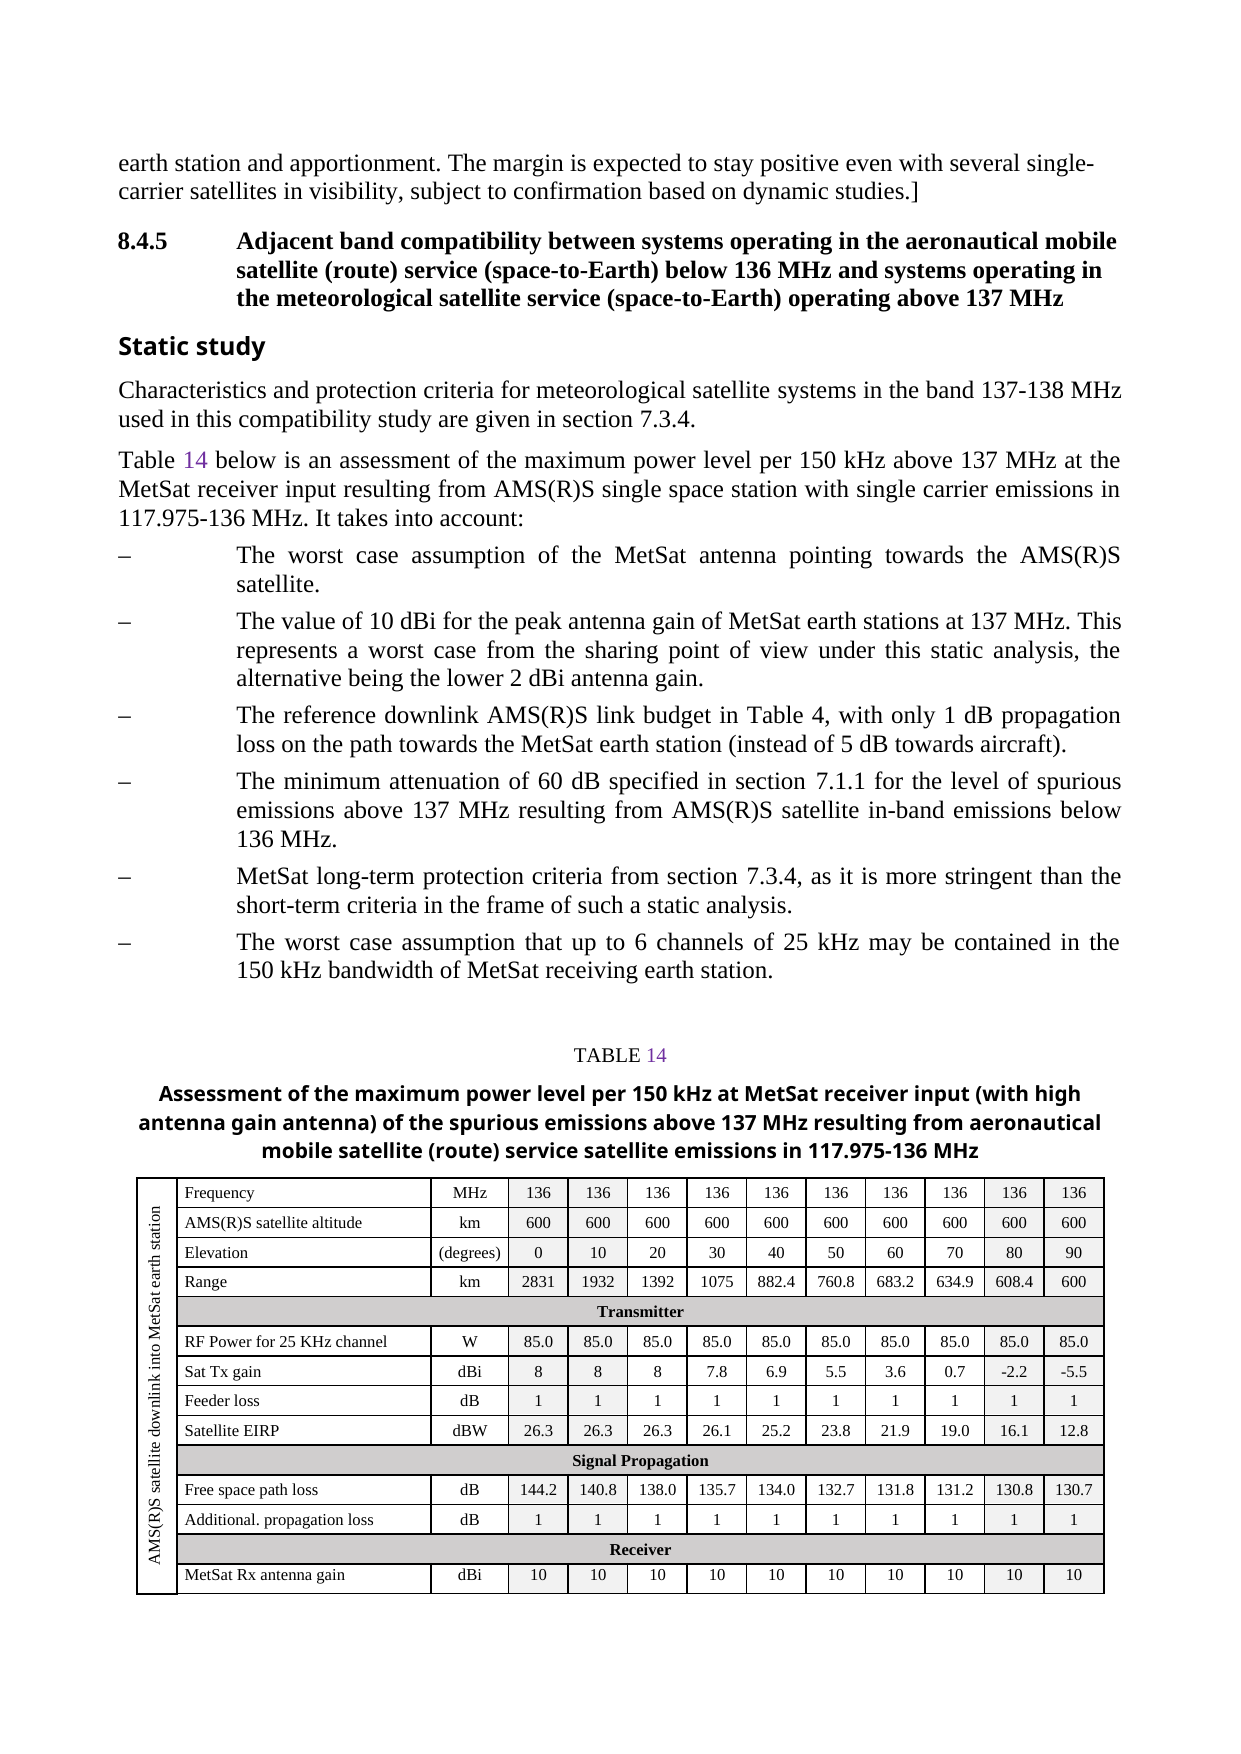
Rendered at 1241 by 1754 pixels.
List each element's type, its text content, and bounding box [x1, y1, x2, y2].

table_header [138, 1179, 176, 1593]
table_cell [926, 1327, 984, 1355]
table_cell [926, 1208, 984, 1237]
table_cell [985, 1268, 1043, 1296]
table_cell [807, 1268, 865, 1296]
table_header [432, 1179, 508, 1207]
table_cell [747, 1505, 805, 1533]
text Table 14 [118, 1043, 1122, 1067]
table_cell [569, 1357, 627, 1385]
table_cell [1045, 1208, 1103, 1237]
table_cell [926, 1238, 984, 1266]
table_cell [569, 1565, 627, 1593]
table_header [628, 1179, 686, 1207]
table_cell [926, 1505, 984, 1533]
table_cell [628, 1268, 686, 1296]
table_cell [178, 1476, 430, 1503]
text – The reference downlink AMS(R)S link budget in Table 4, with only 1 dB propagation loss on the path towards the MetSat earth station (instead of 5 dB towards aircraft). [118, 701, 1122, 758]
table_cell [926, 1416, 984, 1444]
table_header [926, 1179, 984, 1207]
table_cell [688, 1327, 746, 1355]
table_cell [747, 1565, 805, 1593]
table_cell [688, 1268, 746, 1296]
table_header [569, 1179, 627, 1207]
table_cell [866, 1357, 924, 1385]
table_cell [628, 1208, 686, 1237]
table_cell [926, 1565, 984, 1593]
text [118, 148, 1122, 205]
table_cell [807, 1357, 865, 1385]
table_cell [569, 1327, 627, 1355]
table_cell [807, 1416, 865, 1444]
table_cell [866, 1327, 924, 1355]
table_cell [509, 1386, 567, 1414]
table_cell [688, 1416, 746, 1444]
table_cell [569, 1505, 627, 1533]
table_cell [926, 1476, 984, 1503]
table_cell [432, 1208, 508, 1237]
subtitle Adjacent band compatibility between systems operating in the aeronautical mobile satellite (route) service (space-to-Earth) below 136 MHz and systems operating in the meteorological satellite service (space-to-Earth) operating above 137 MHz [117, 226, 1122, 312]
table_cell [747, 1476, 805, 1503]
text Table 14 below is an assessment of the maximum power level per 150 kHz above 137 MHz at the MetSat receiver input resulting from AMS(R)S single space station with single carrier emissions in 117.975-136 MHz. It takes into account: [118, 446, 1122, 532]
text Characteristics and protection criteria for meteorological satellite systems in the band 137-138 MHz used in this compatibility study are given in section 7.3.4. [118, 376, 1122, 433]
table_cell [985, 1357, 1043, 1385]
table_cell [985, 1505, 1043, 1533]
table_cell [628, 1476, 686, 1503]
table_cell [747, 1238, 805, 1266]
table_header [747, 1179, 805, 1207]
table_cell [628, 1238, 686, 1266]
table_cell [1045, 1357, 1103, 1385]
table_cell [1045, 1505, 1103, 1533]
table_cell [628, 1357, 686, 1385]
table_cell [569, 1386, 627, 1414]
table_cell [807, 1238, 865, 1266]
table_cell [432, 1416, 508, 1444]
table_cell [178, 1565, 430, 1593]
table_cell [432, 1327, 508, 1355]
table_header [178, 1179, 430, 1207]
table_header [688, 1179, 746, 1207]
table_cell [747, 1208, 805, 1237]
title Assessment of the maximum power level per 150 kHz at MetSat receiver input (with high antenna gain antenna) of the spurious emissions above 137 MHz resulting from aeronautical mobile satellite (route) service satellite emissions in 117.975-136 MHz [118, 1079, 1122, 1164]
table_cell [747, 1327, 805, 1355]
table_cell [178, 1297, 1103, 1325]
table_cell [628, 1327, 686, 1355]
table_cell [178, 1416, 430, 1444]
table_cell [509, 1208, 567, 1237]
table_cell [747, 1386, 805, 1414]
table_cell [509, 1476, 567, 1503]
text – The worst case assumption that up to 6 channels of 25 kHz may be contained in the 150 kHz bandwidth of MetSat receiving earth station. [118, 927, 1122, 984]
text – The minimum attenuation of 60 dB specified in section 7.1.1 for the level of spurious emissions above 137 MHz resulting from AMS(R)S satellite in-band emissions below 136 MHz. [118, 766, 1122, 853]
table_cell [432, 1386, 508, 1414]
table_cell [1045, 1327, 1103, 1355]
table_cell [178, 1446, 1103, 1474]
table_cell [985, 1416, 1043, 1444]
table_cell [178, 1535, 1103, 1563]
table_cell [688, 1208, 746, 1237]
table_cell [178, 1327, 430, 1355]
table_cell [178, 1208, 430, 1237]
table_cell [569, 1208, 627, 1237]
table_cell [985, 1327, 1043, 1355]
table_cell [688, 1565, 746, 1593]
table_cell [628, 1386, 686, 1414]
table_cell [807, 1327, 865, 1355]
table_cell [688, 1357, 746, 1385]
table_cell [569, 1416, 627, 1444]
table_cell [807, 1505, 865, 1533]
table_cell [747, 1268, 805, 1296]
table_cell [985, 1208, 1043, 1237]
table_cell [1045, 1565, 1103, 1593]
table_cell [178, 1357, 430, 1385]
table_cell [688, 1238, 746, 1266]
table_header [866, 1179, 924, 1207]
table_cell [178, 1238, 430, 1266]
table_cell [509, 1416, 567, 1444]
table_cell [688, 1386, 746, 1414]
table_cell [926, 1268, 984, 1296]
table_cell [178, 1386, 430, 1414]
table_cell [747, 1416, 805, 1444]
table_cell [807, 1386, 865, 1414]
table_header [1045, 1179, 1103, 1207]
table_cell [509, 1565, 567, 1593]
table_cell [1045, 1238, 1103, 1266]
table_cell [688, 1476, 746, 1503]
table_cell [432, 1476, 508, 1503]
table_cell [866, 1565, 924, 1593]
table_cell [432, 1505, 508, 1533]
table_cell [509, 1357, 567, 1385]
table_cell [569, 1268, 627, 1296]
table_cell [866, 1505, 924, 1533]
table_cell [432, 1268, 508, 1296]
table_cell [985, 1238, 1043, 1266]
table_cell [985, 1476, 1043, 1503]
text – The value of 10 dBi for the peak antenna gain of MetSat earth stations at 137 MHz. This represents a worst case from the sharing point of view under this static analysis, the alternative being the lower 2 dBi antenna gain. [118, 606, 1122, 692]
subtitle Static study [118, 329, 1122, 363]
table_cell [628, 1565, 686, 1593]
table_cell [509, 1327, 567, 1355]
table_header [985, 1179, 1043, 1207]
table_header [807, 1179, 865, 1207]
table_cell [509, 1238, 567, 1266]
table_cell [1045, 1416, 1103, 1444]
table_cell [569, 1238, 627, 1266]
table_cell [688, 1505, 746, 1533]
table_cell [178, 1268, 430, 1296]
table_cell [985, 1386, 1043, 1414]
text – The worst case assumption of the MetSat antenna pointing towards the AMS(R)S satellite. [118, 540, 1122, 598]
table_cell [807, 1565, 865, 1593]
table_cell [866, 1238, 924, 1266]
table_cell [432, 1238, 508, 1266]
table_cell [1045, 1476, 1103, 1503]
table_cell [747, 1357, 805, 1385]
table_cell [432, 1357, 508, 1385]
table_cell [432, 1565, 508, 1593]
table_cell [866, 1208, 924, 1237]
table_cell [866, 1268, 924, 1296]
text – MetSat long-term protection criteria from section 7.3.4, as it is more stringent than the short-term criteria in the frame of such a static analysis. [118, 861, 1122, 918]
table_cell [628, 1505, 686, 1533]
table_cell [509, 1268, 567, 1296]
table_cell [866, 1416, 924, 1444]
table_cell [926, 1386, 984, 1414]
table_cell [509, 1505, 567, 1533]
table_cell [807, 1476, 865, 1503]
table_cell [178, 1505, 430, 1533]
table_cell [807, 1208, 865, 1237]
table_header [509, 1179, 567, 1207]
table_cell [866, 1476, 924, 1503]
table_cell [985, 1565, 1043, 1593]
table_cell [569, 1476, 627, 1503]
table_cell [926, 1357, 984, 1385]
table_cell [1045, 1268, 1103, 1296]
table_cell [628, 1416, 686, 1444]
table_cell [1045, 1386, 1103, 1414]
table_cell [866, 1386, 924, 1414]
